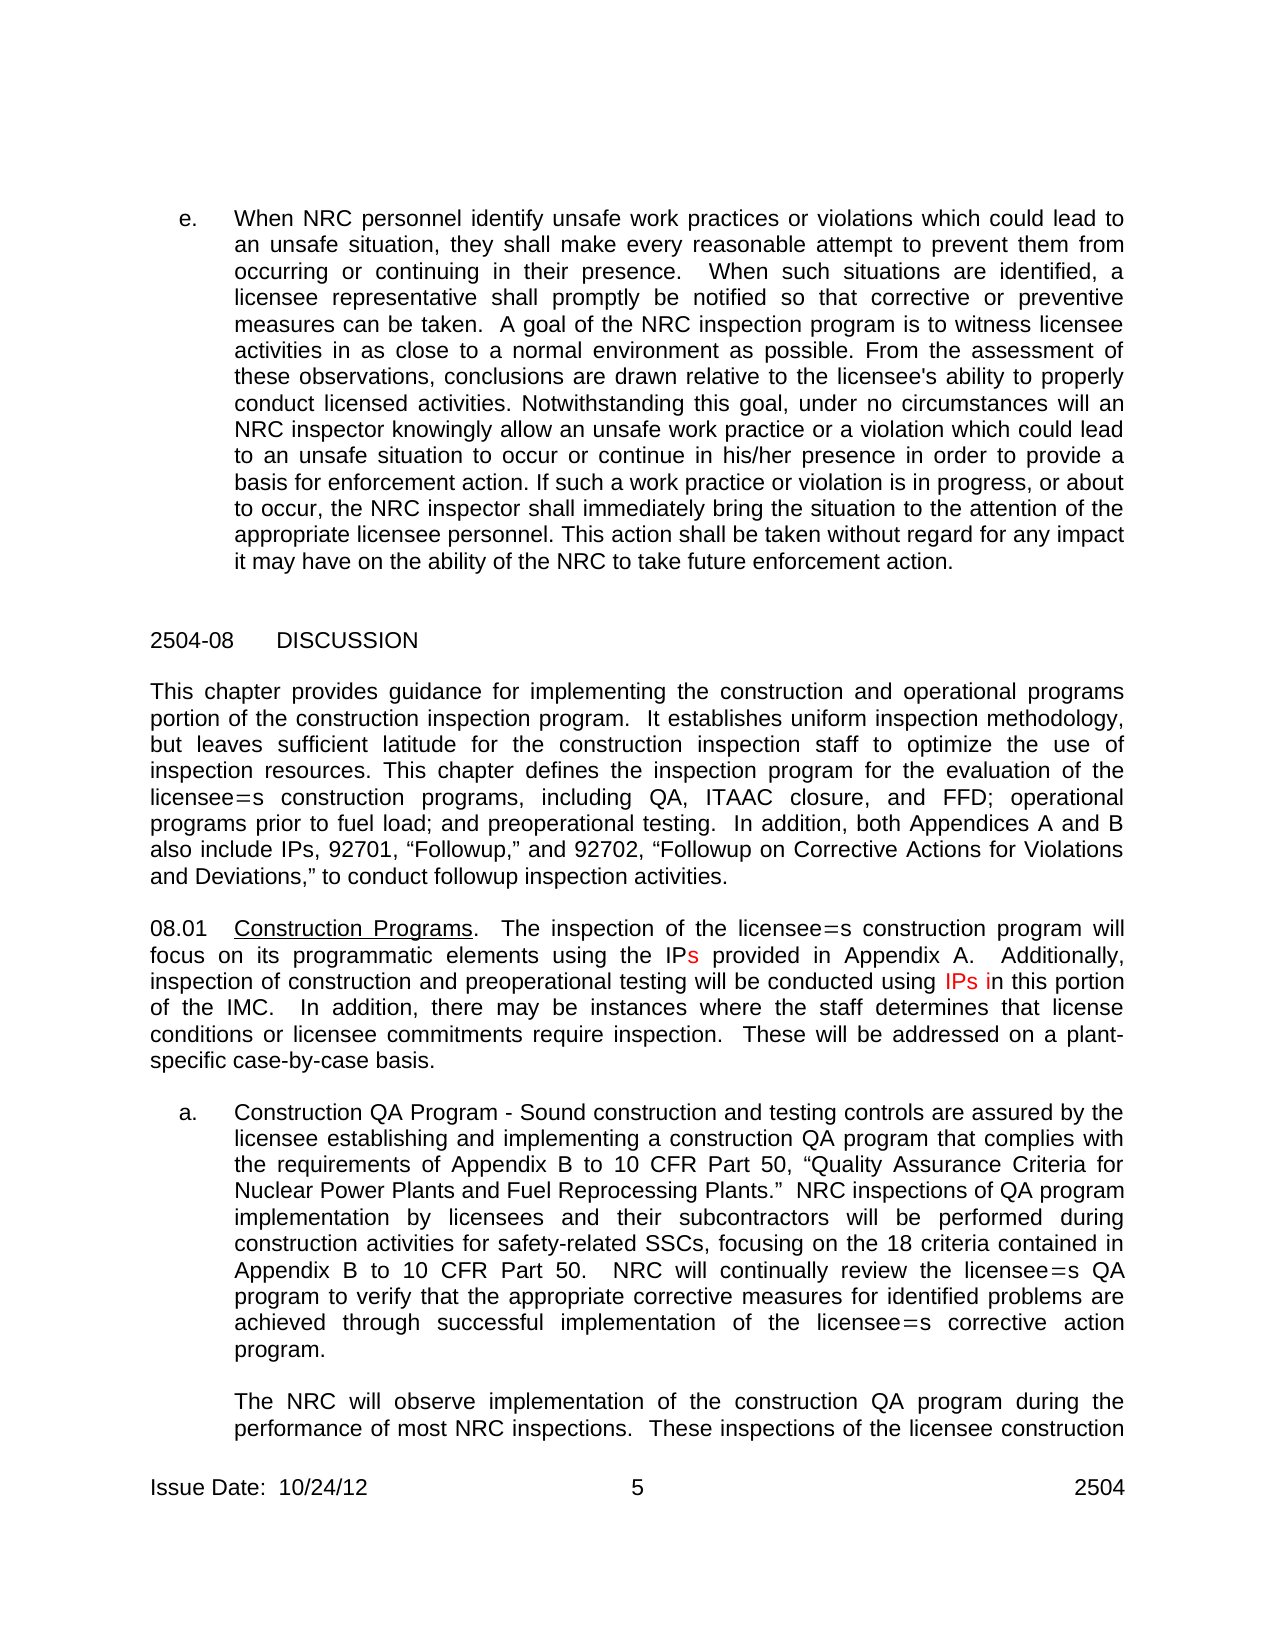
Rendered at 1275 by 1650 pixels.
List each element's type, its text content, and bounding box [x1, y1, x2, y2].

text 08.01 Construction Programs . The inspection of the licensees construction program will focus on its programmatic elements using the IPs provided in Appendix A. Additionally, inspection of construction and preoperational testing will be conducted using IPs in this portion of the IMC. In addition, there may be instances where the staff determines that license conditions or licensee commitments require inspection. These will be addressed on a plant-specific case-by-case basis. [150, 915, 1125, 1073]
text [234, 1388, 1125, 1441]
text e. When NRC personnel identify unsafe work practices or violations which could lead to an unsafe situation, they shall make every reasonable attempt to prevent them from occurring or continuing in their presence. When such situations are identified, a licensee representative shall promptly be notified so that corrective or preventive measures can be taken. A goal of the NRC inspection program is to witness licensee activities in as close to a normal environment as possible. From the assessment of these observations, conclusions are drawn relative to the licensee's ability to properly conduct licensed activities. Notwithstanding this goal, under no circumstances will an NRC inspector knowingly allow an unsafe work practice or a violation which could lead to an unsafe situation to occur or continue in his/her presence in order to provide a basis for enforcement action. If such a work practice or violation is in progress, or about to occur, the NRC inspector shall immediately bring the situation to the attention of the appropriate licensee personnel. This action shall be taken without regard for any impact it may have on the ability of the NRC to take future enforcement action. [178, 205, 1125, 574]
text This chapter provides guidance for implementing the construction and operational programs portion of the construction inspection program. It establishes uniform inspection methodology, but leaves sufficient latitude for the construction inspection staff to optimize the use of inspection resources. This chapter defines the inspection program for the evaluation of the licensees construction programs, including QA, ITAAC closure, and FFD; operational programs prior to fuel load; and preoperational testing. In addition, both Appendices A and B also include IPs, 92701, “Followup,” and 92702, “Followup on Corrective Actions for Violations and Deviations,” to conduct followup inspection activities. [150, 678, 1125, 889]
text 2504-08 DISCUSSION- [150, 627, 1125, 653]
text a. Construction QA Program - Sound construction and testing controls are assured by the licensee establishing and implementing a construction QA program that complies with the requirements of Appendix B to 10 CFR Part 50, “Quality Assurance Criteria for Nuclear Power Plants and Fuel Reprocessing Plants.” NRC inspections of QA program implementation by licensees and their subcontractors will be performed during construction activities for safety-related SSCs, focusing on the 18 criteria contained in Appendix B to 10 CFR Part 50. NRC will continually review the licensees QA program to verify that the appropriate corrective measures for identified problems are achieved through successful implementation of the licensees corrective action program. [178, 1098, 1125, 1362]
